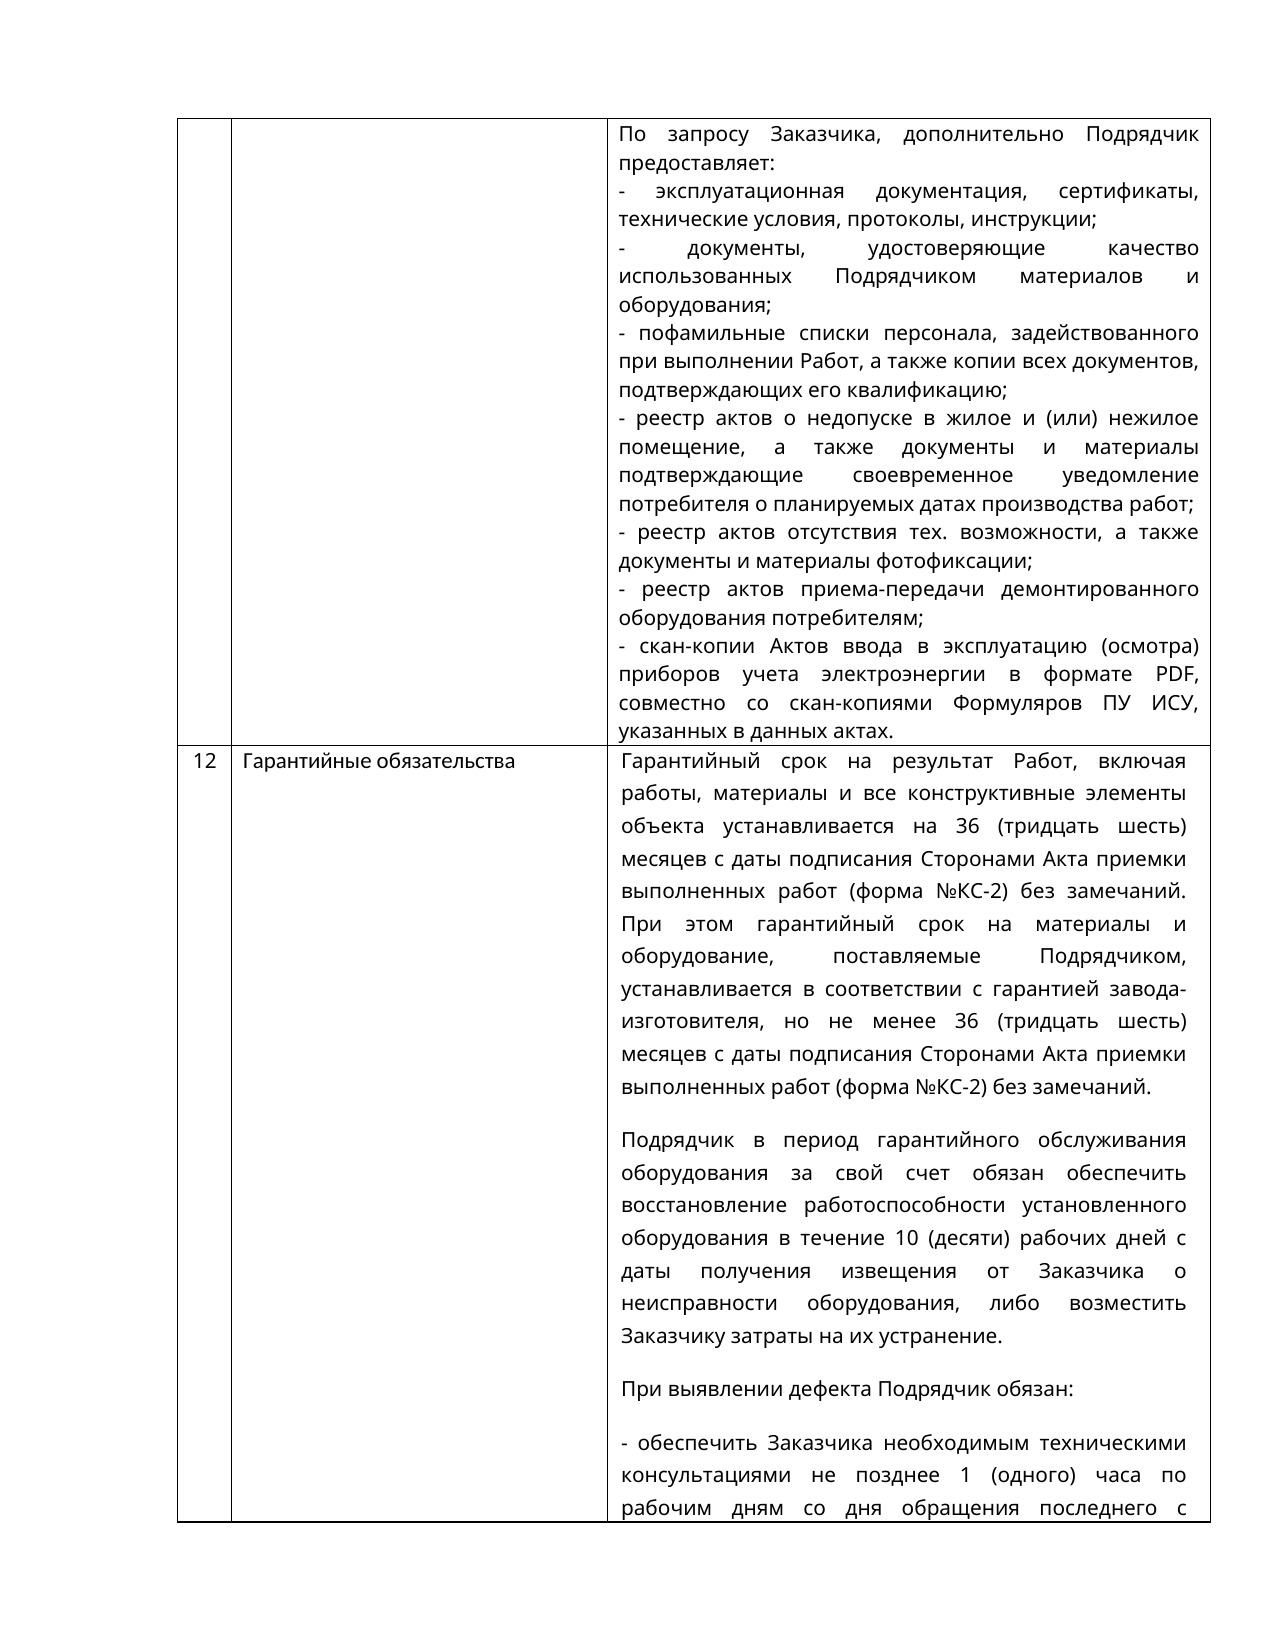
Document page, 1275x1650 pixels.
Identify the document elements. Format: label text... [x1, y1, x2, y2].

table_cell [232, 746, 607, 1521]
table_cell 12 [178, 746, 231, 1521]
table_cell 11 [178, 119, 231, 745]
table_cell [608, 746, 1210, 1521]
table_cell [608, 119, 1210, 745]
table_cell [232, 119, 607, 745]
